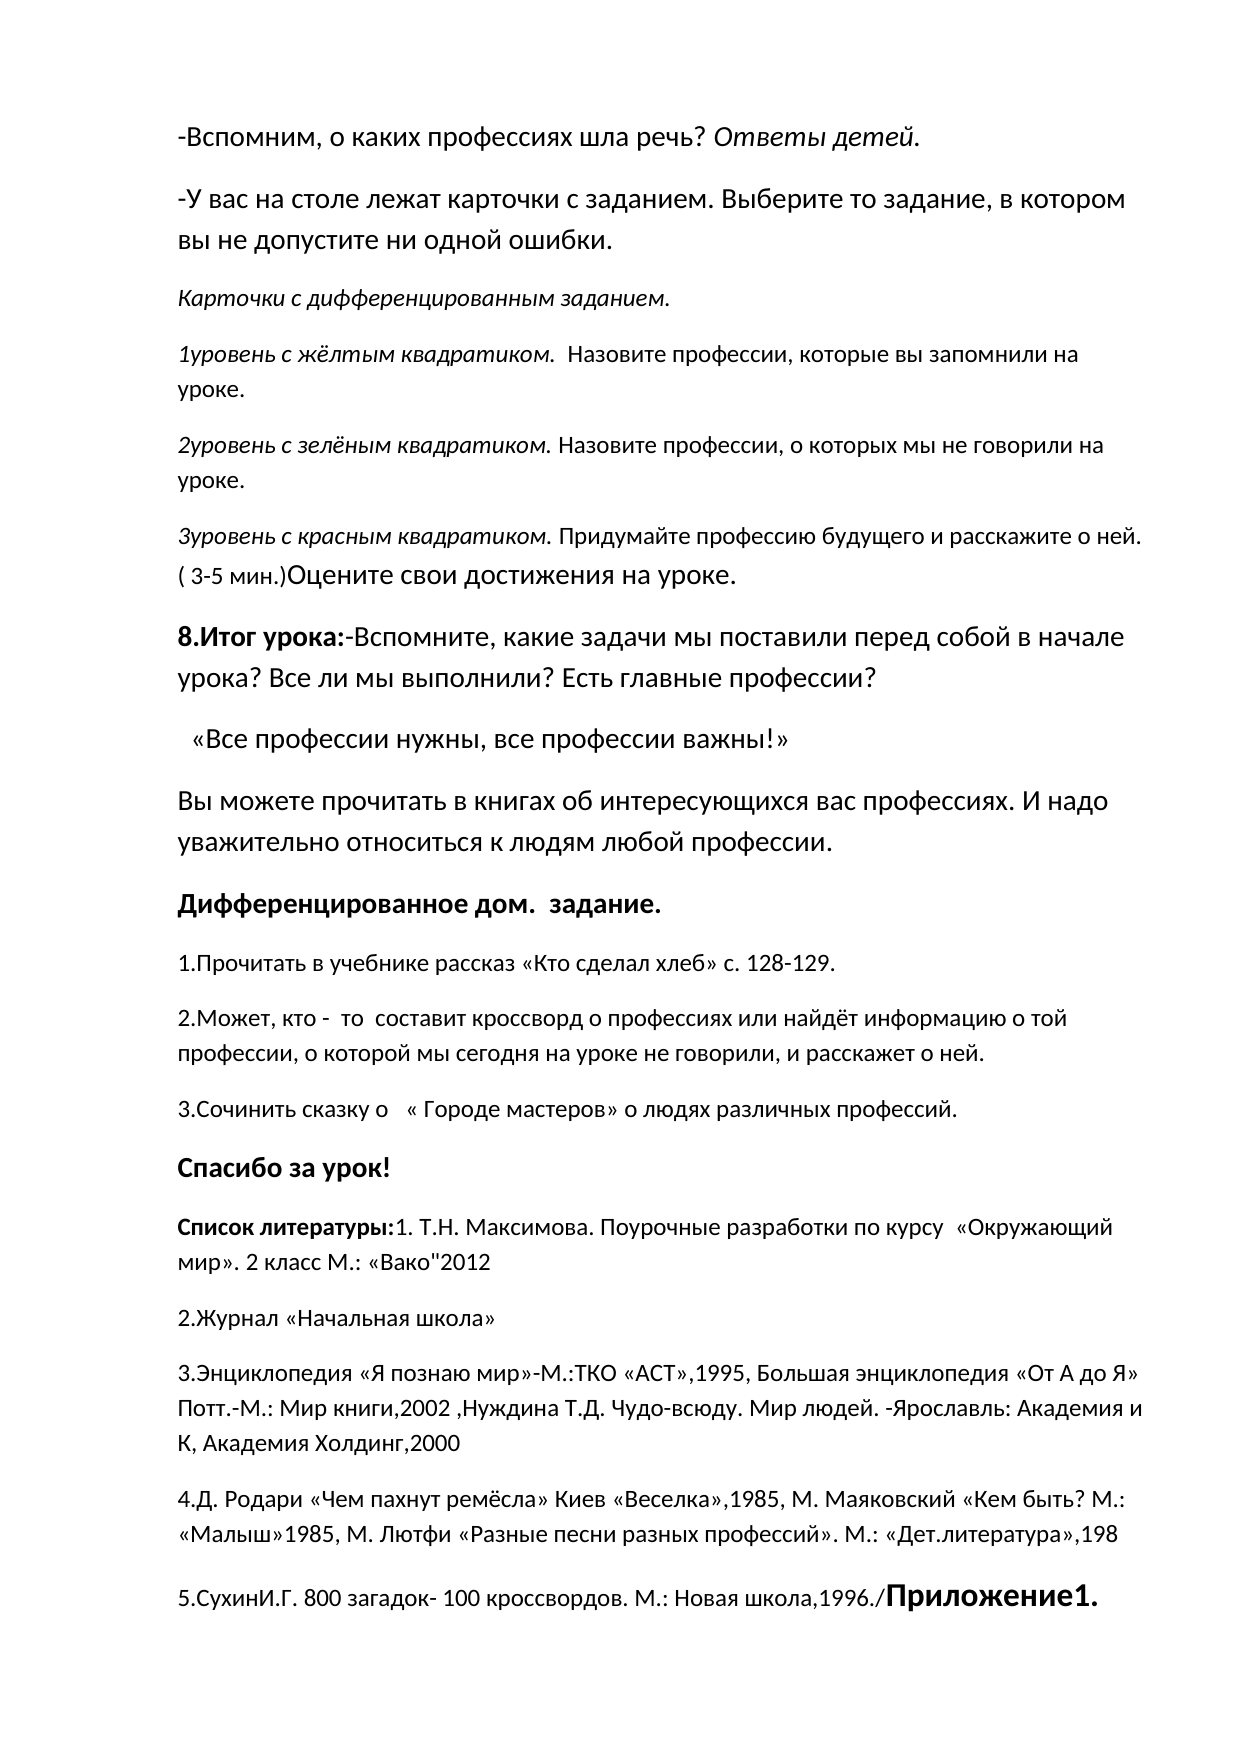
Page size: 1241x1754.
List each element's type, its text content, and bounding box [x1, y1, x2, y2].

text 1уровень с жёлтым квадратиком. Назовите профессии, которые вы запомнили на уроке. [177, 338, 1152, 404]
text 2уровень с зелёным квадратиком. Назовите профессии, о которых мы не говорили на уроке. [177, 429, 1152, 495]
text 4.Д. Родари «Чем пахнут ремёсла» Киев «Веселка»,1985, М. Маяковский «Кем быть? М.: «Малыш»1985, М. Лютфи «Разные песни разных профессий». М.: «Дет.литература»,198 [177, 1483, 1152, 1549]
text 8.Итог урока:-Вспомните, какие задачи мы поставили перед собой в начале урока? Все ли мы выполнили? Есть главные профессии? [177, 618, 1152, 694]
text 3уровень с красным квадратиком. Придумайте профессию будущего и расскажите о ней. ( 3-5 мин.)Оцените свои достижения на уроке. [177, 520, 1152, 592]
text -Вспомним, о каких профессиях шла речь? Ответы детей. [177, 118, 1152, 154]
text Карточки с дифференцированным заданием. [177, 283, 1152, 313]
text 1.Прочитать в учебнике рассказ «Кто сделал хлеб» с. 128-129. [177, 947, 1152, 977]
text Спасибо за урок! [177, 1149, 1152, 1185]
text Список литературы:1. Т.Н. Максимова. Поурочные разработки по курсу «Окружающий мир». 2 класс М.: «Вако"2012 [177, 1211, 1152, 1276]
text 3.Энциклопедия «Я познаю мир»-М.:ТКО «АСТ»,1995, Большая энциклопедия «От А до Я» Потт.-М.: Мир книги,2002 ,Нуждина Т.Д. Чудо-всюду. Мир людей. -Ярославль: Академия и К, Академия Холдинг,2000 [177, 1358, 1152, 1458]
text -У вас на столе лежат карточки с заданием. Выберите то задание, в котором вы не допустите ни одной ошибки. [177, 180, 1152, 256]
text Вы можете прочитать в книгах об интересующихся вас профессиях. И надо уважительно относиться к людям любой профессии. [177, 782, 1152, 859]
text 2.Журнал «Начальная школа» [177, 1302, 1152, 1332]
text 5.СухинИ.Г. 800 загадок- 100 кроссвордов. М.: Новая школа,1996./Приложение1. [177, 1574, 1152, 1615]
text «Все профессии нужны, все профессии важны!» [177, 720, 1152, 756]
text 2.Может, кто - то составит кроссворд о профессиях или найдёт информацию о той профессии, о которой мы сегодня на уроке не говорили, и расскажет о ней. [177, 1002, 1152, 1068]
text 3.Сочинить сказку о « Городе мастеров» о людях различных профессий. [177, 1093, 1152, 1124]
text Дифференцированное дом. задание. [177, 885, 1152, 921]
